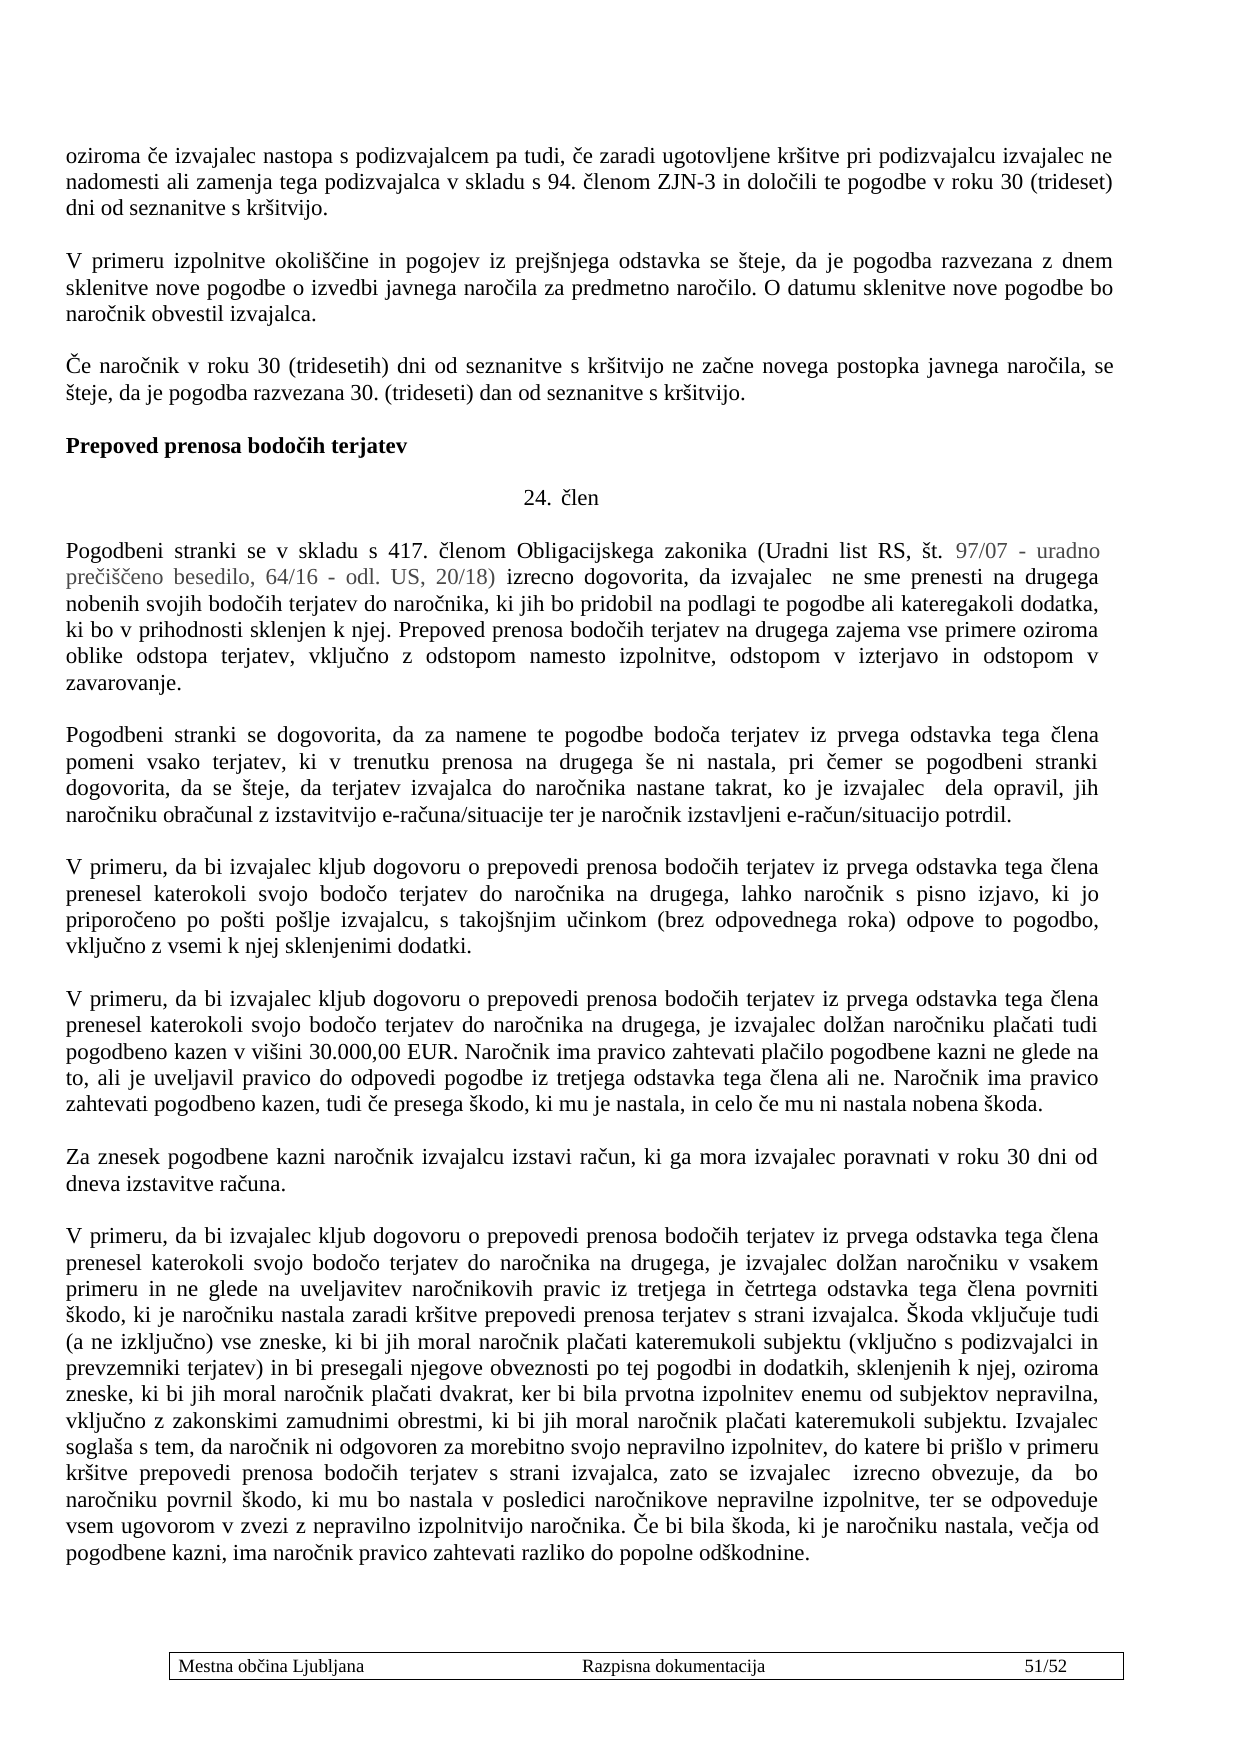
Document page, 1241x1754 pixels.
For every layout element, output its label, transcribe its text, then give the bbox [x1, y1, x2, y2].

text Za znesek pogodbene kazni naročnik izvajalcu izstavi račun, ki ga mora izvajalec poravnati v roku 30 dni od dneva izstavitve računa. [66, 1143, 1100, 1196]
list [66, 142, 1115, 221]
text Pogodbeni stranki se dogovorita, da za namene te pogodbe bodoča terjatev iz prvega odstavka tega člena pomeni vsako terjatev, ki v trenutku prenosa na drugega še ni nastala, pri čemer se pogodbeni stranki dogovorita, da se šteje, da terjatev izvajalca do naročnika nastane takrat, ko je izvajalec dela opravil, jih naročniku obračunal z izstavitvijo e-računa/situacije ter je naročnik izstavljeni e-račun/situacijo potrdil. [66, 722, 1100, 827]
text Prepoved prenosa bodočih terjatev [66, 432, 1100, 458]
text V primeru, da bi izvajalec kljub dogovoru o prepovedi prenosa bodočih terjatev iz prvega odstavka tega člena prenesel katerokoli svojo bodočo terjatev do naročnika na drugega, lahko naročnik s pisno izjavo, ki jo priporočeno po pošti pošlje izvajalcu, s takojšnjim učinkom (brez odpovednega roka) odpove to pogodbo, vključno z vsemi k njej sklenjenimi dodatki. [66, 853, 1100, 959]
text Pogodbeni stranki se v skladu s 417. členom Obligacijskega zakonika (Uradni list RS, št. 97/07 - uradno prečiščeno besedilo, 64/16 - odl. US, 20/18) izrecno dogovorita, da izvajalec ne sme prenesti na drugega nobenih svojih bodočih terjatev do naročnika, ki jih bo pridobil na podlagi te pogodbe ali kateregakoli dodatka, ki bo v prihodnosti sklenjen k njej. Prepoved prenosa bodočih terjatev na drugega zajema vse primere oziroma oblike odstopa terjatev, vključno z odstopom namesto izpolnitve, odstopom v izterjavo in odstopom v zavarovanje. [66, 537, 1100, 695]
list člen [523, 484, 1100, 511]
text Če naročnik v roku 30 (tridesetih) dni od seznanitve s kršitvijo ne začne novega postopka javnega naročila, se šteje, da je pogodba razvezana 30. (trideseti) dan od seznanitve s kršitvijo. [66, 353, 1115, 405]
text V primeru, da bi izvajalec kljub dogovoru o prepovedi prenosa bodočih terjatev iz prvega odstavka tega člena prenesel katerokoli svojo bodočo terjatev do naročnika na drugega, je izvajalec dolžan naročniku plačati tudi pogodbeno kazen v višini 30.000,00 EUR. Naročnik ima pravico zahtevati plačilo pogodbene kazni ne glede na to, ali je uveljavil pravico do odpovedi pogodbe iz tretjega odstavka tega člena ali ne. Naročnik ima pravico zahtevati pogodbeno kazen, tudi če presega škodo, ki mu je nastala, in celo če mu ni nastala nobena škoda. [66, 985, 1100, 1117]
text V primeru, da bi izvajalec kljub dogovoru o prepovedi prenosa bodočih terjatev iz prvega odstavka tega člena prenesel katerokoli svojo bodočo terjatev do naročnika na drugega, je izvajalec dolžan naročniku v vsakem primeru in ne glede na uveljavitev naročnikovih pravic iz tretjega in četrtega odstavka tega člena povrniti škodo, ki je naročniku nastala zaradi kršitve prepovedi prenosa terjatev s strani izvajalca. Škoda vključuje tudi (a ne izključno) vse zneske, ki bi jih moral naročnik plačati kateremukoli subjektu (vključno s podizvajalci in prevzemniki terjatev) in bi presegali njegove obveznosti po tej pogodbi in dodatkih, sklenjenih k njej, oziroma zneske, ki bi jih moral naročnik plačati dvakrat, ker bi bila prvotna izpolnitev enemu od subjektov nepravilna, vključno z zakonskimi zamudnimi obrestmi, ki bi jih moral naročnik plačati kateremukoli subjektu. Izvajalec soglaša s tem, da naročnik ni odgovoren za morebitno svojo nepravilno izpolnitev, do katere bi prišlo v primeru kršitve prepovedi prenosa bodočih terjatev s strani izvajalca, zato se izvajalec izrecno obvezuje, da bo naročniku povrnil škodo, ki mu bo nastala v posledici naročnikove nepravilne izpolnitve, ter se odpoveduje vsem ugovorom v zvezi z nepravilno izpolnitvijo naročnika. Če bi bila škoda, ki je naročniku nastala, večja od pogodbene kazni, ima naročnik pravico zahtevati razliko do popolne odškodnine. [66, 1222, 1100, 1565]
list V primeru izpolnitve okoliščine in pogojev iz prejšnjega odstavka se šteje, da je pogodba razvezana z dnem sklenitve nove pogodbe o izvedbi javnega naročila za predmetno naročilo. O datumu sklenitve nove pogodbe bo naročnik obvestil izvajalca. [66, 247, 1115, 326]
